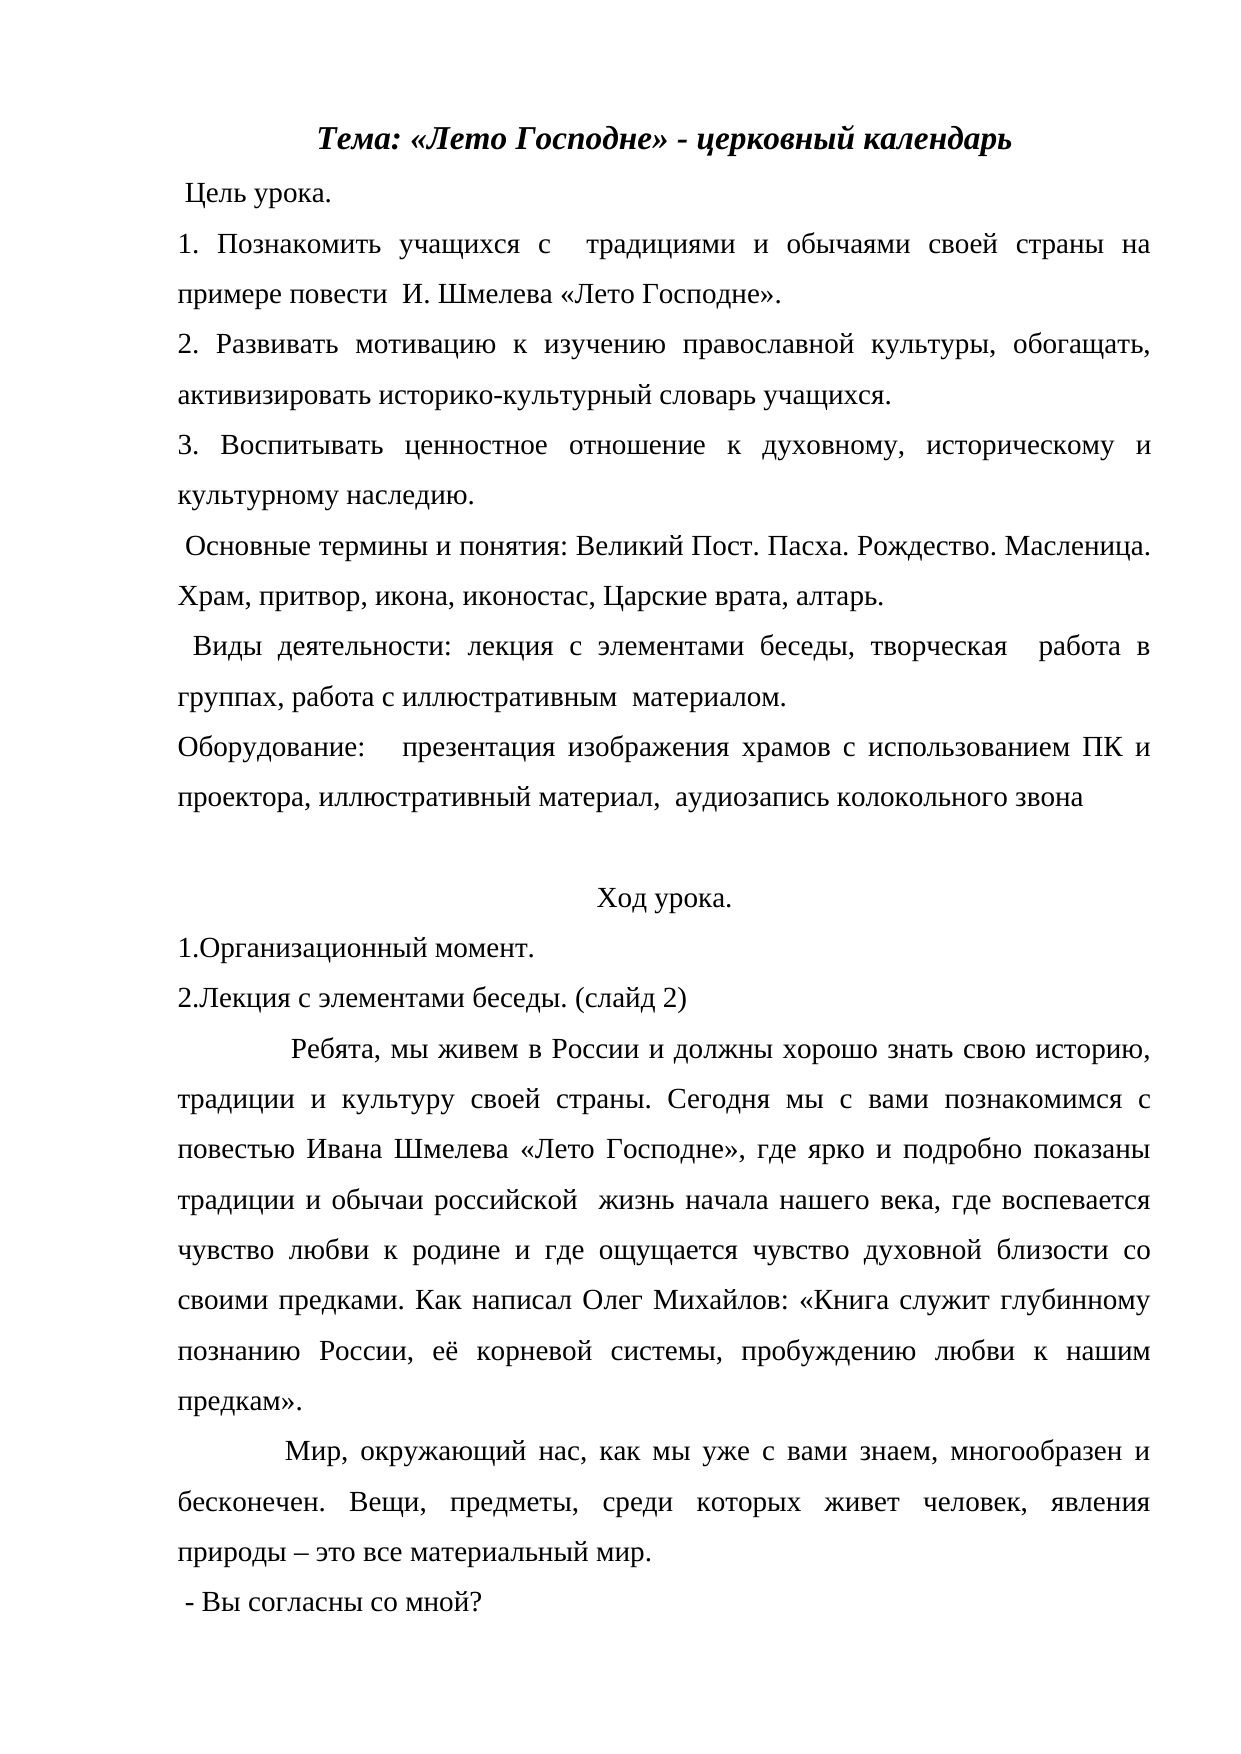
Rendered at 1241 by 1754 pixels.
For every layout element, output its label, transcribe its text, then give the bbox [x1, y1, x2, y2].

text Ход урока. [177, 880, 1152, 913]
text 1. Познакомить учащихся с традициями и обычаями своей страны на примере повести И. Шмелева «Лето Господне». [177, 226, 1152, 310]
text Виды деятельности: лекция с элементами беседы, творческая работа в группах, работа с иллюстративным материалом. [177, 628, 1152, 712]
text Ребята, мы живем в России и должны хорошо знать свою историю, традиции и культуру своей страны. Сегодня мы с вами познакомимся с повестью Ивана Шмелева «Лето Господне», где ярко и подробно показаны традиции и обычаи российской жизнь начала нашего века, где воспевается чувство любви к родине и где ощущается чувство духовной близости со своими предками. Как написал Олег Михайлов: «Книга служит глубинному познанию России, её корневой системы, пробуждению любви к нашим предкам». [177, 1031, 1152, 1417]
text Мир, окружающий нас, как мы уже с вами знаем, многообразен и бесконечен. Вещи, предметы, среди которых живет человек, явления природы – это все материальный мир. [177, 1433, 1152, 1568]
text Оборудование: презентация изображения храмов с использованием ПК и проектора, иллюстративный материал, аудиозапись колокольного звона [177, 729, 1152, 813]
text 3. Воспитывать ценностное отношение к духовному, историческому и культурному наследию. [177, 427, 1152, 511]
text Тема: «Лето Господне» - церковный календарь [177, 118, 1152, 156]
text 2. Развивать мотивацию к изучению православной культуры, обогащать, активизировать историко-культурный словарь учащихся. [177, 327, 1152, 410]
text 2.Лекция с элементами беседы. (слайд 2) [177, 981, 1152, 1014]
text - Вы согласны со мной? [177, 1584, 1152, 1618]
text Цель урока. [177, 176, 1152, 209]
text 1.Организационный момент. [177, 930, 1152, 964]
text Основные термины и понятия: Великий Пост. Пасха. Рождество. Масленица. Храм, притвор, икона, иконостас, Царские врата, алтарь. [177, 528, 1152, 612]
